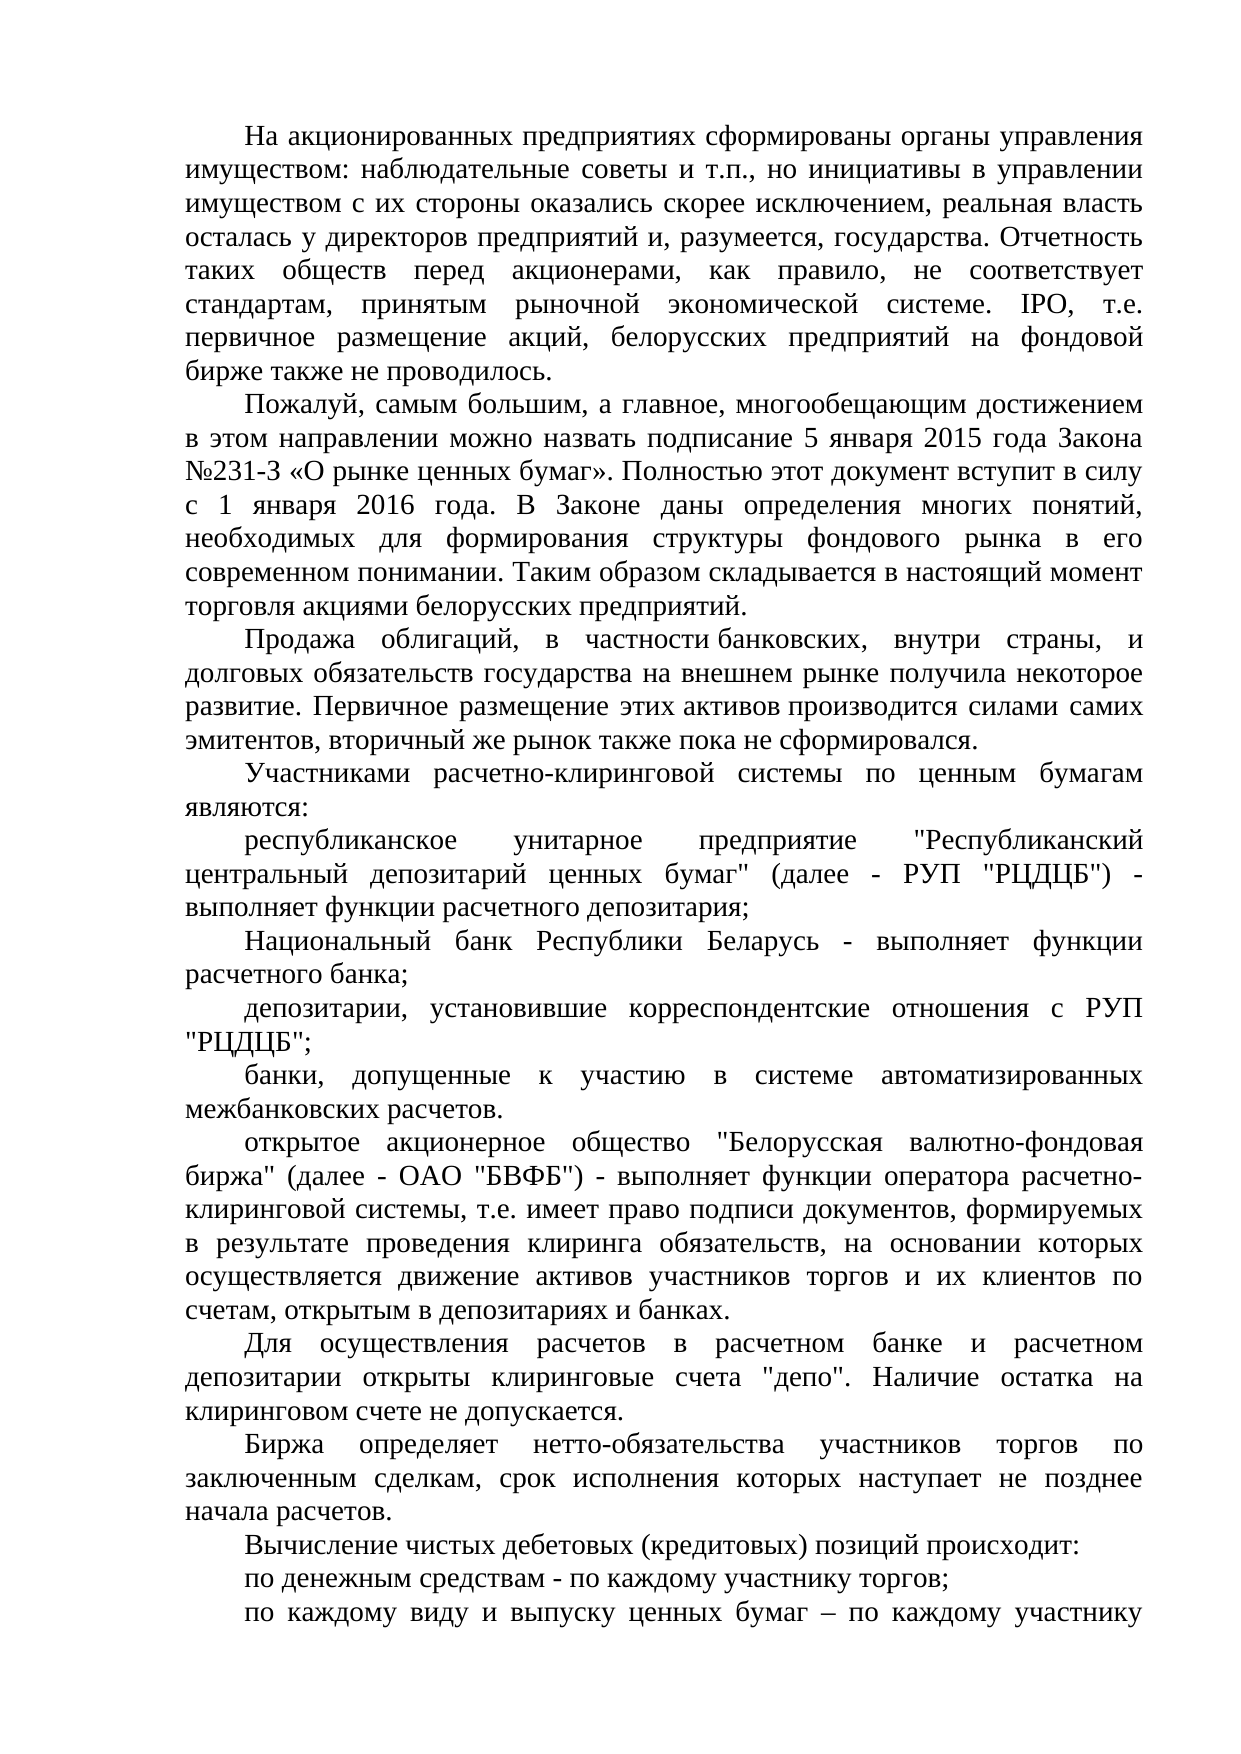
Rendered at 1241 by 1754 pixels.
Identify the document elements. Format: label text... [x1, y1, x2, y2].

text банки, допущенные к участию в системе автоматизированных межбанковских расчетов. [185, 1057, 1144, 1124]
text На акционированных предприятиях сформированы органы управления имуществом: наблюдательные советы и т.п., но инициативы в управлении имуществом с их стороны оказались скорее исключением, реальная власть осталась у директоров предприятий и, разумеется, государства. Отчетность таких обществ перед акционерами, как правило, не соответствует стандартам, принятым рыночной экономической системе. IPO, т.е. первичное размещение акций, белорусских предприятий на фондовой бирже также не проводилось. [185, 118, 1144, 386]
text Для осуществления расчетов в расчетном банке и расчетном депозитарии открыты клиринговые счета "депо". Наличие остатка на клиринговом счете не допускается. [185, 1326, 1144, 1426]
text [185, 1594, 1144, 1627]
text Пожалуй, самым большим, а главное, многообещающим достижением в этом направлении можно назвать подписание 5 января 2015 года Закона №231-З «О рынке ценных бумаг». Полностью этот документ вступит в силу с 1 января 2016 года. В Законе даны определения многих понятий, необходимых для формирования структуры фондового рынка в его современном понимании. Таким образом складывается в настоящий момент торговля акциями белорусских предприятий. [185, 386, 1144, 621]
text Национальный банк Республики Беларусь - выполняет функции расчетного банка; [185, 923, 1144, 990]
text республиканское унитарное предприятие "Республиканский центральный депозитарий ценных бумаг" (далее - РУП "РЦДЦБ") - выполняет функции расчетного депозитария; [185, 822, 1144, 923]
text Участниками расчетно-клиринговой системы по ценным бумагам являются: [185, 755, 1144, 822]
text Биржа определяет нетто-обязательства участников торгов по заключенным сделкам, срок исполнения которых наступает не позднее начала расчетов. [185, 1426, 1144, 1527]
text по денежным средствам - по каждому участнику торгов; [185, 1560, 1144, 1594]
text Продажа облигаций, в частности банковских, внутри страны, и долговых обязательств государства на внешнем рынке получила некоторое развитие. Первичное размещение этих активов производится силами самих эмитентов, вторичный же рынок также пока не сформировался. [185, 621, 1144, 755]
text Вычисление чистых дебетовых (кредитовых) позиций происходит: [185, 1527, 1144, 1560]
text открытое акционерное общество "Белорусская валютно-фондовая биржа" (далее - ОАО "БВФБ") - выполняет функции оператора расчетно-клиринговой системы, т.е. имеет право подписи документов, формируемых в результате проведения клиринга обязательств, на основании которых осуществляется движение активов участников торгов и их клиентов по счетам, открытым в депозитариях и банках. [185, 1124, 1144, 1326]
text депозитарии, установившие корреспондентские отношения с РУП "РЦДЦБ"; [185, 990, 1144, 1057]
